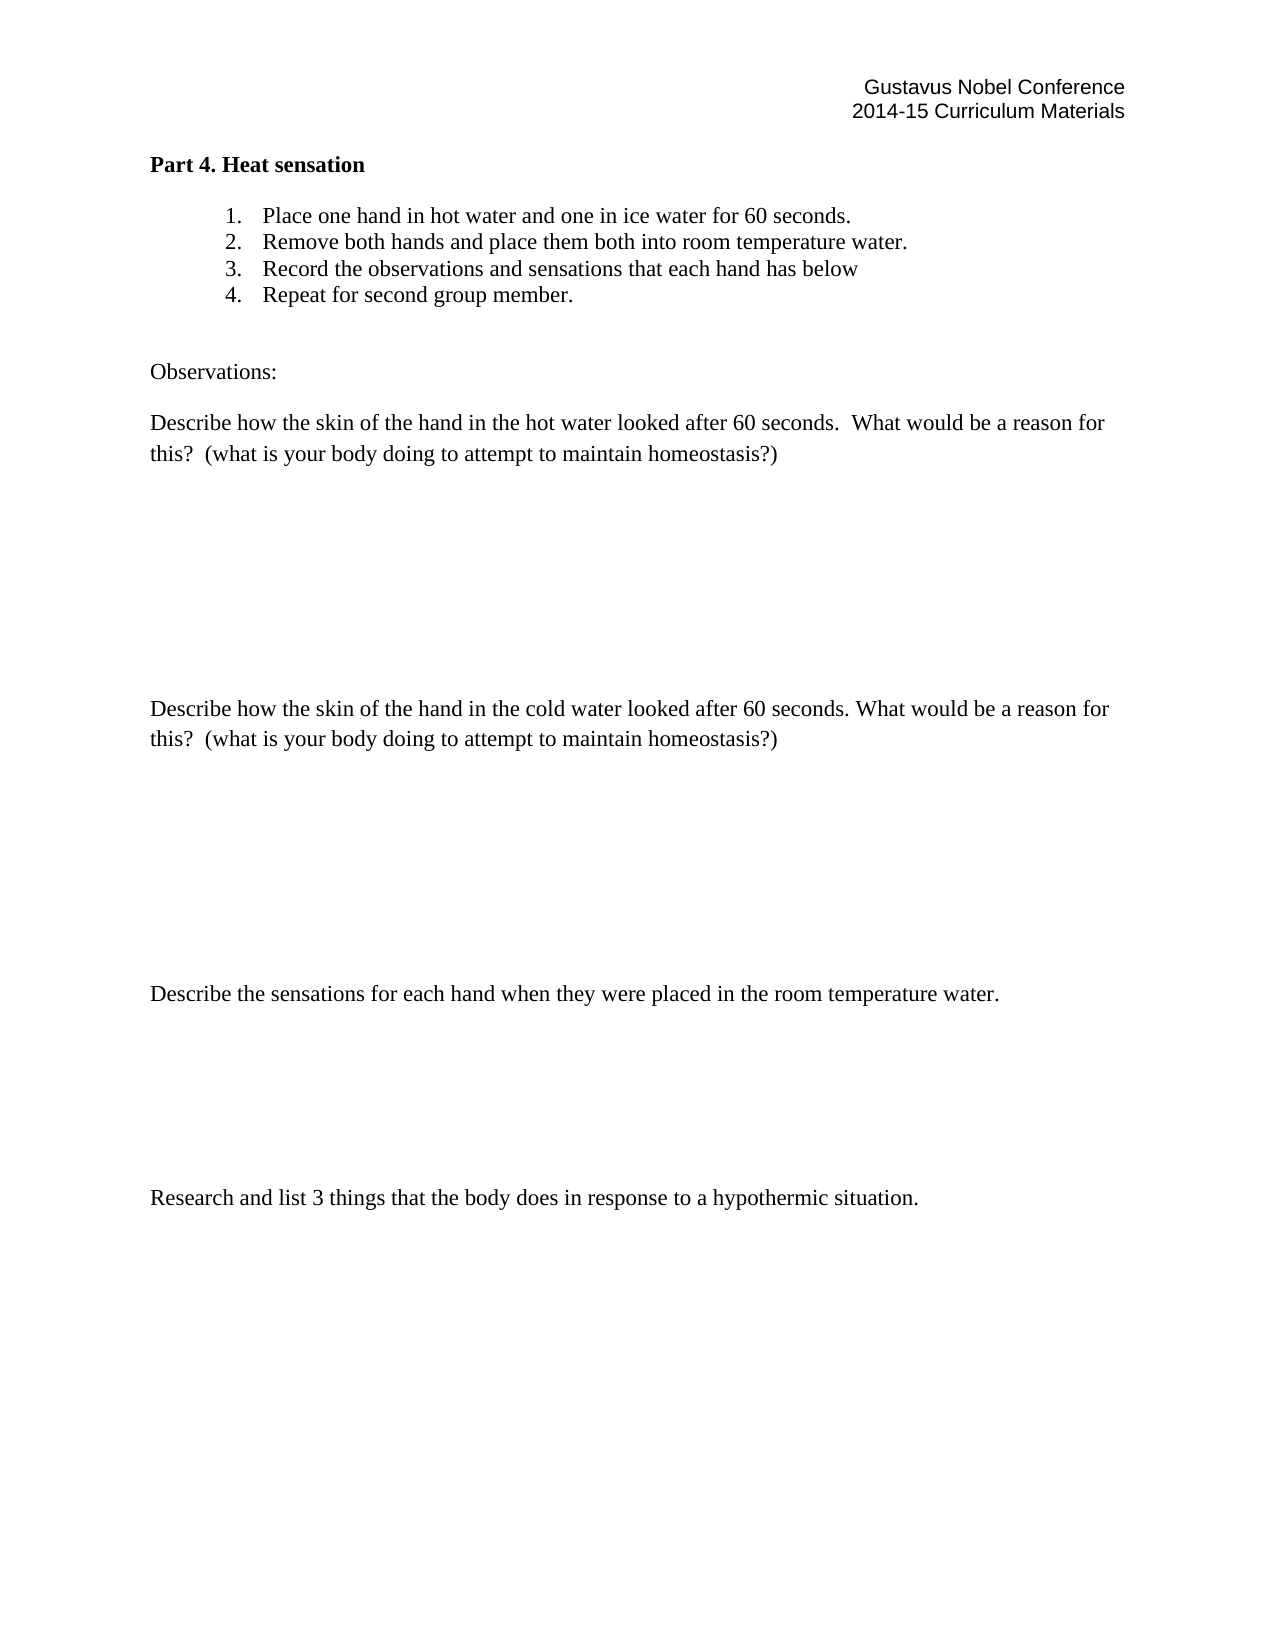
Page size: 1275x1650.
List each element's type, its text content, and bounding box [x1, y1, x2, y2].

text Describe how the skin of the hand in the cold water looked after 60 seconds. What would be a reason for this? (what is your body doing to attempt to maintain homeostasis?) [150, 695, 1125, 751]
text Research and list 3 things that the body does in response to a hypothermic situation. [150, 1184, 1125, 1211]
text Part 4. Heat sensation [150, 151, 1125, 177]
list Record the observations and sensations that each hand has below [225, 255, 1125, 281]
list Repeat for second group member. [225, 281, 1125, 307]
text Describe the sensations for each hand when they were placed in the room temperature water. [150, 980, 1125, 1007]
text Observations: [150, 358, 1125, 385]
list Place one hand in hot water and one in ice water for 60 seconds. [225, 202, 1125, 228]
list Remove both hands and place them both into room temperature water. [225, 228, 1125, 255]
text Describe how the skin of the hand in the hot water looked after 60 seconds. What would be a reason for this? (what is your body doing to attempt to maintain homeostasis?) [150, 409, 1125, 466]
